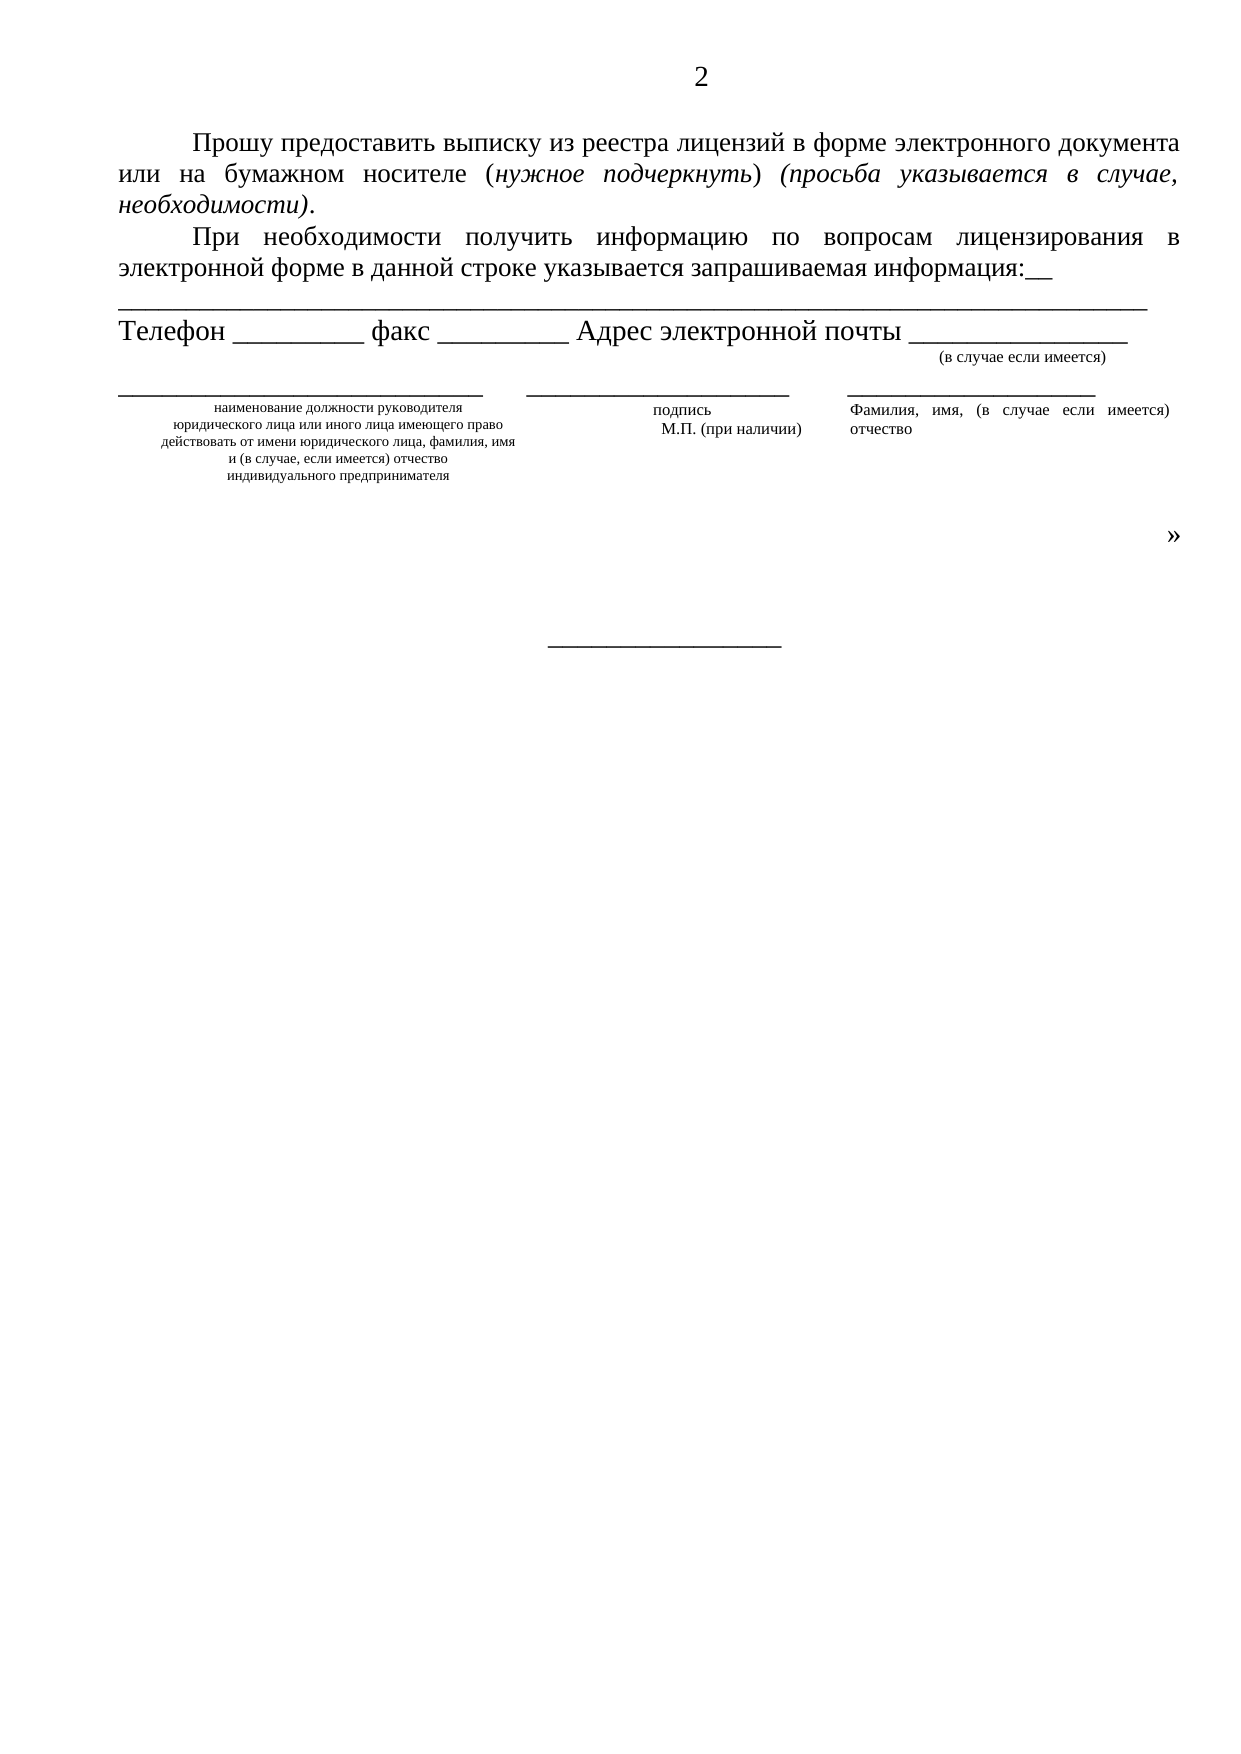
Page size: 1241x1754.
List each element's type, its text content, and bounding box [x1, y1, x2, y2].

table_header Фамилия, имя, (в случае если имеется) отчество [839, 399, 1181, 517]
text ________________ [148, 617, 1181, 651]
text Прошу предоставить выписку из реестра лицензий в форме электронного документа или на бумажном носителе (нужное подчеркнуть) (просьба указывается в случае, необходимости). [118, 126, 1181, 219]
text (в случае если имеется) [118, 347, 1181, 366]
text Телефон _________ факс _________ Адрес электронной почты _______________ [118, 313, 1181, 347]
table_header наименование должности руководителя юридического лица или иного лица имеющего право действовать от имени юридического лица, фамилия, имя и (в случае, если имеется) отчество индивидуального предпринимателя [129, 399, 529, 517]
table_header подпись М.П. (при наличии) [529, 399, 839, 517]
text _________________________ __________________ _________________ [118, 366, 1181, 399]
text ____________________________________________________________________________ [118, 282, 1181, 313]
text » [148, 517, 1181, 550]
text При необходимости получить информацию по вопросам лицензирования в электронной форме в данной строке указывается запрашиваемая информация:__ [118, 219, 1181, 282]
